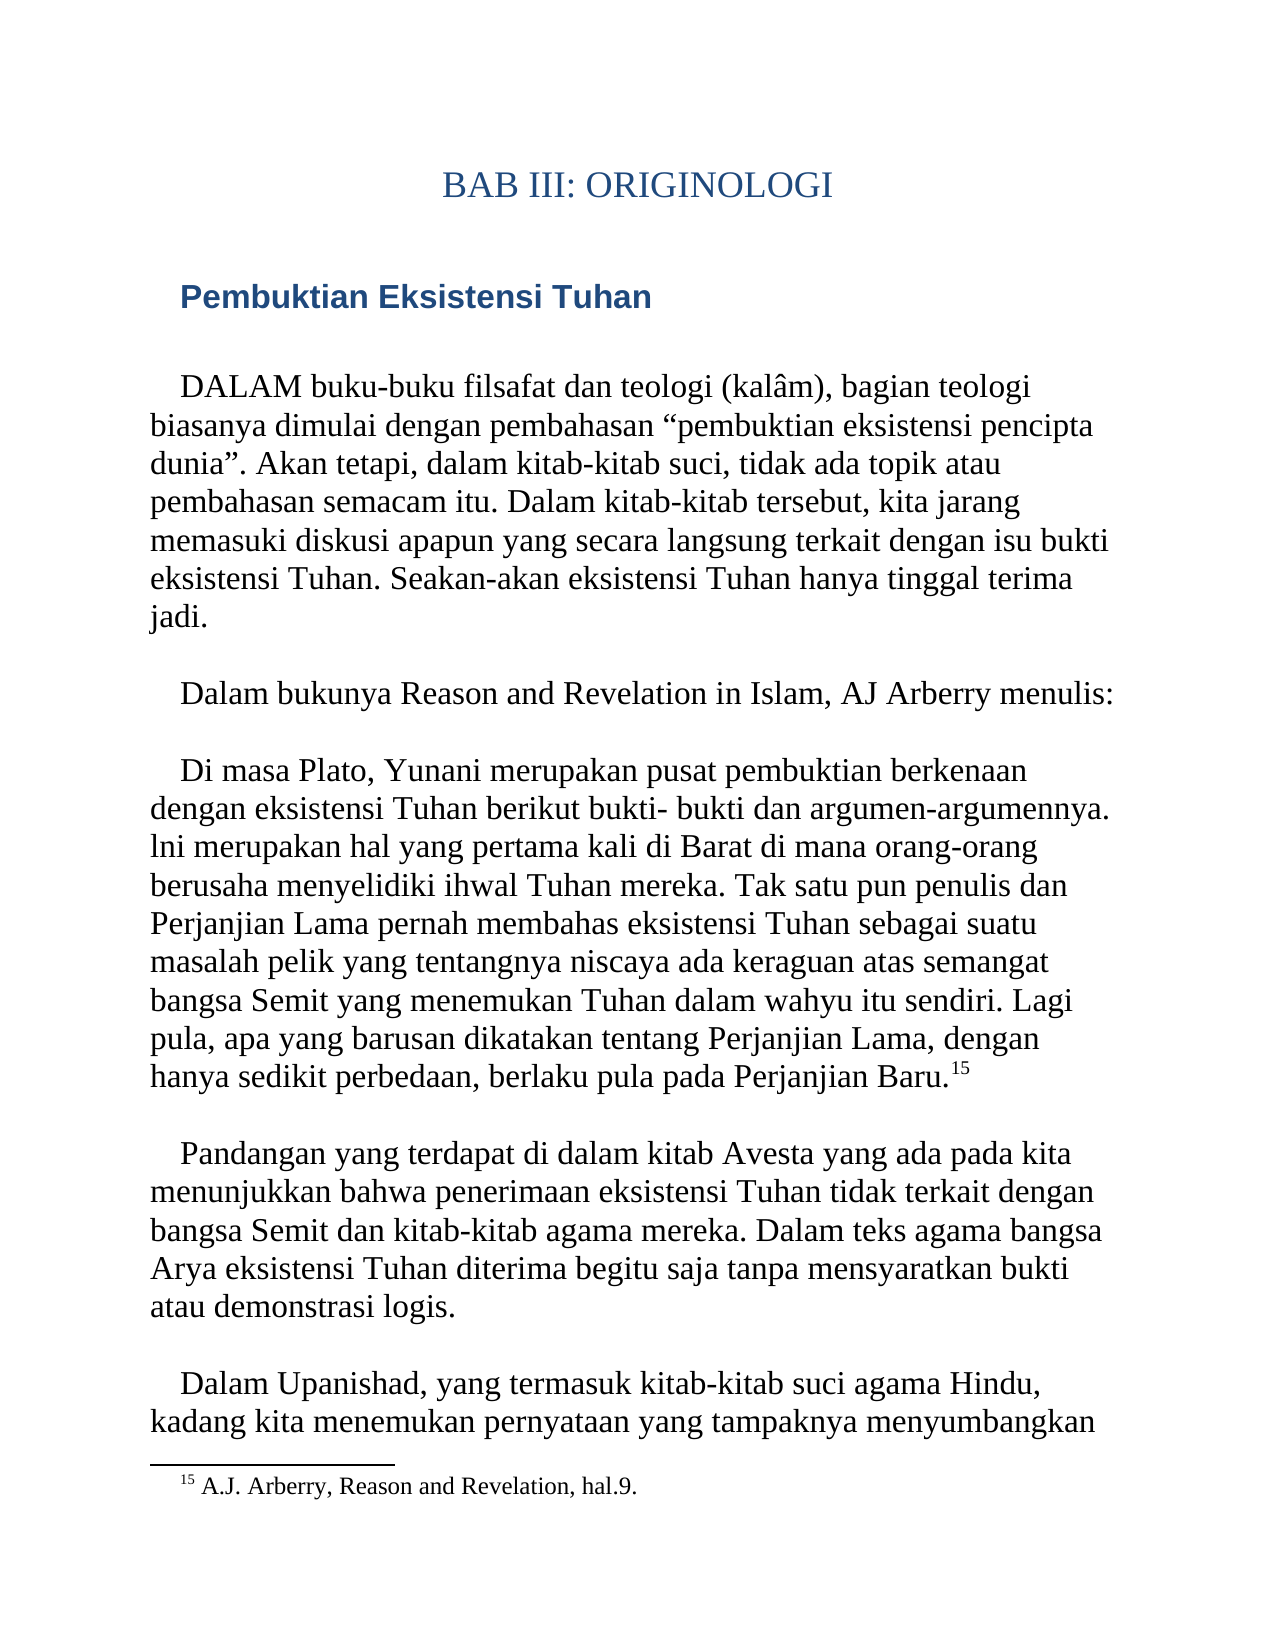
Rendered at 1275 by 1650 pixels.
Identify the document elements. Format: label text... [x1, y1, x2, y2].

text Dalam bukunya Reason and Revelation in Islam, AJ Arberry menulis: [150, 673, 1125, 712]
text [150, 1363, 1125, 1440]
text DALAM buku-buku filsafat dan teologi (kalâm), bagian teologi biasanya dimulai dengan pembahasan “pembuktian eksistensi pencipta dunia”. Akan tetapi, dalam kitab-kitab suci, tidak ada topik atau pembahasan semacam itu. Dalam kitab-kitab tersebut, kita jarang memasuki diskusi apapun yang secara langsung terkait dengan isu bukti eksistensi Tuhan. Seakan-akan eksistensi Tuhan hanya tinggal terima jadi. [150, 367, 1125, 635]
text Pandangan yang terdapat di dalam kitab Avesta yang ada pada kita menunjukkan bahwa penerimaan eksistensi Tuhan tidak terkait dengan bangsa Semit dan kitab-kitab agama mereka. Dalam teks agama bangsa Arya eksistensi Tuhan diterima begitu saja tanpa mensyaratkan bukti atau demonstrasi logis. [150, 1133, 1125, 1325]
subtitle Pembuktian Eksistensi Tuhan [150, 277, 1125, 316]
text Di masa Plato, Yunani merupakan pusat pembuktian berkenaan dengan eksistensi Tuhan berikut bukti- bukti dan argumen-argumennya. lni merupakan hal yang pertama kali di Barat di mana orang-orang berusaha menyelidiki ihwal Tuhan mereka. Tak satu pun penulis dan Perjanjian Lama pernah membahas eksistensi Tuhan sebagai suatu masalah pelik yang tentangnya niscaya ada keraguan atas semangat bangsa Semit yang menemukan Tuhan dalam wahyu itu sendiri. Lagi pula, apa yang barusan dikatakan tentang Perjanjian Lama, dengan hanya sedikit perbedaan, berlaku pula pada Perjanjian Baru. [150, 750, 1125, 1095]
subtitle BAB III: ORIGINOLOGI [150, 162, 1125, 206]
